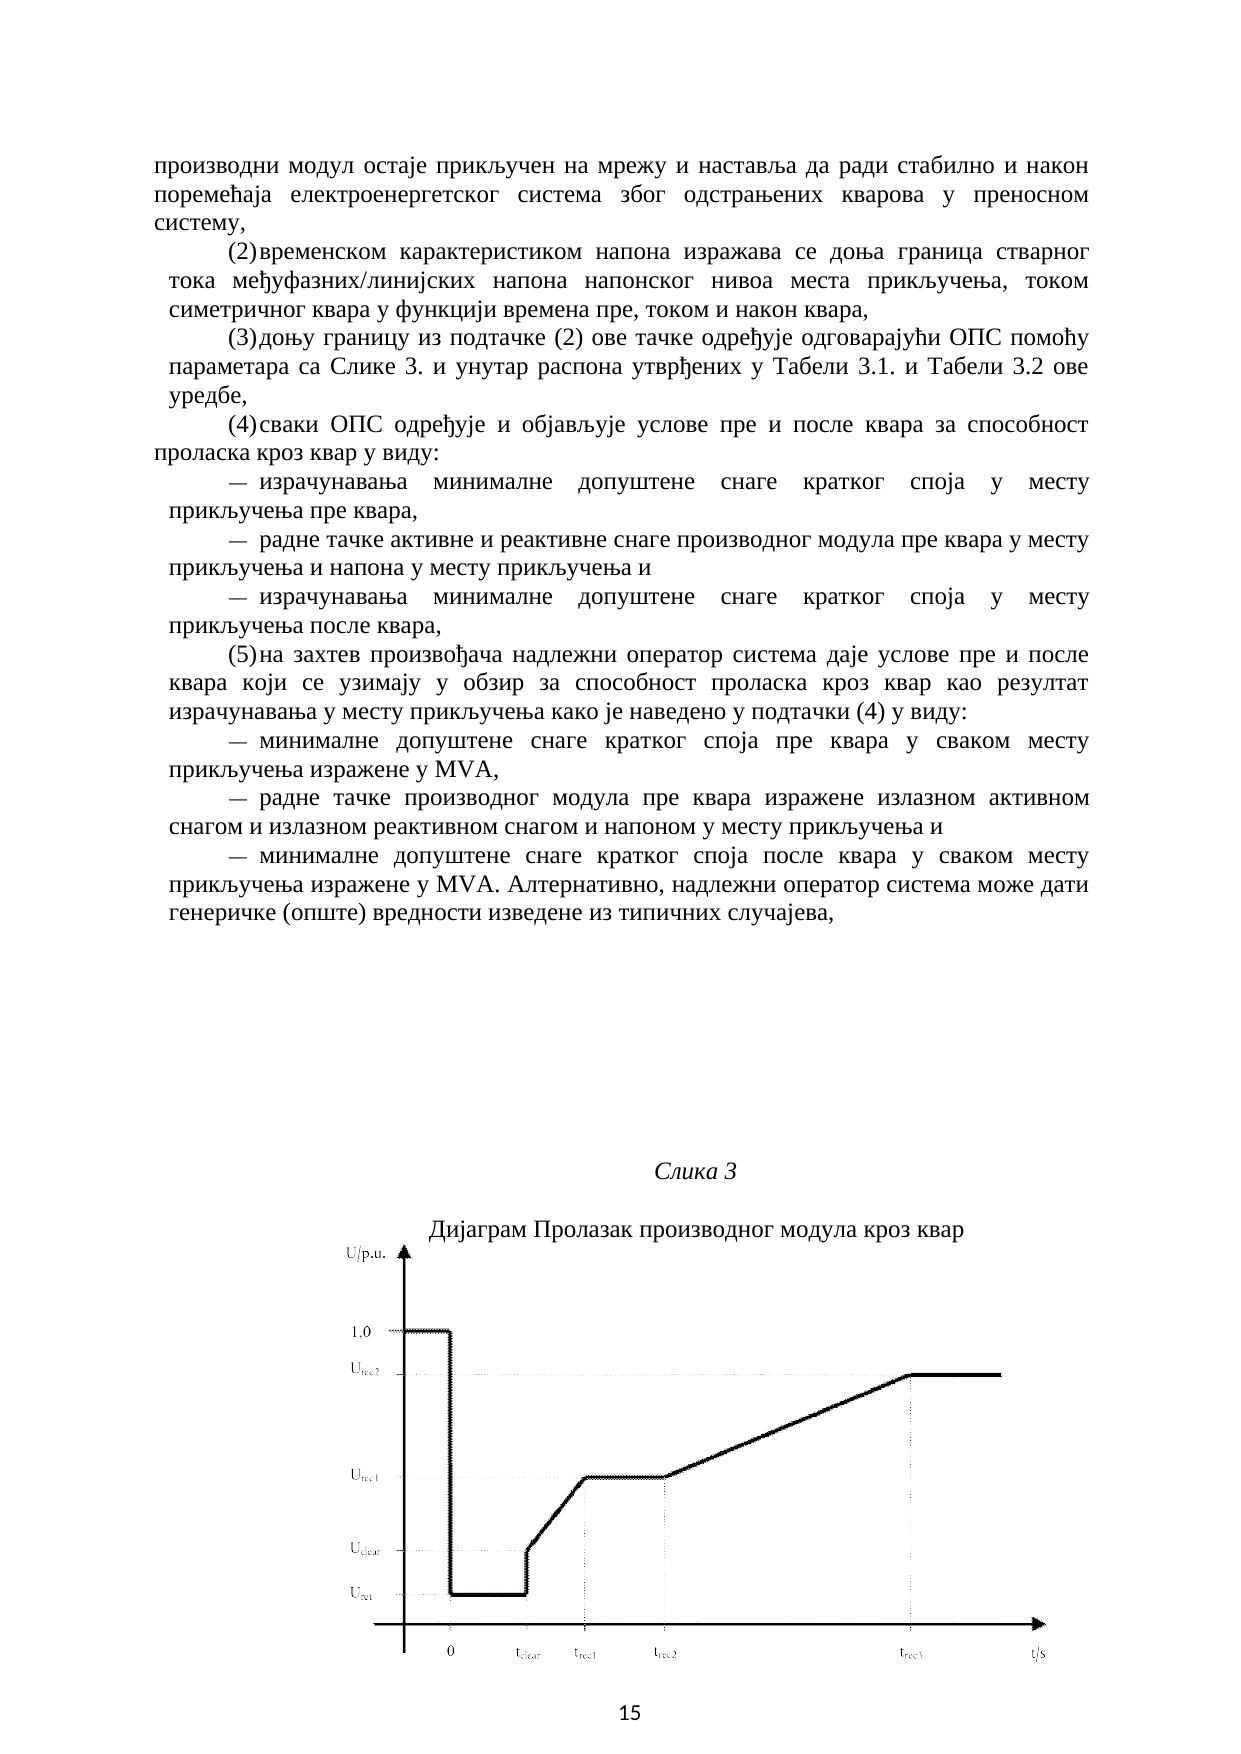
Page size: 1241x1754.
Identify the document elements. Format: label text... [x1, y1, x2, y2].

list на захтев произвођача надлежни оператор система даје услове пре и после квара који се узимају у обзир за способност проласка кроз квар као резултат израчунавања у месту прикључења како је наведено у подтачки (4) у виду: [169, 639, 1090, 725]
list Дијаграм Пролазак производног модула кроз квар [303, 1214, 1090, 1242]
list Слика 3 [303, 1156, 1090, 1185]
list сваки ОПС одређује и објављује услове пре и после квара за способност проласка кроз квар у виду: [154, 409, 1090, 466]
picture [346, 1242, 1047, 1662]
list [154, 150, 1090, 236]
list доњу границу из подтачке (2) ове тачке одређује одговарајући ОПС помоћу параметара са Слике 3. и унутар распона утврђених у Табели 3.1. и Табели 3.2 ове уредбе, [169, 322, 1090, 409]
list минималне допуштене снаге кратког споја пре квара у сваком месту прикључења изражене у MVA, [169, 725, 1090, 782]
list израчунавања минималне допуштене снаге кратког споја у месту прикључења после квара, [169, 581, 1090, 639]
list израчунавања минималне допуштене снаге кратког споја у месту прикључења пре квара, [169, 466, 1090, 524]
list радне тачке производног модула пре квара изражене излазном активном снагом и излазном реактивном снагом и напоном у месту прикључења и [169, 782, 1090, 840]
list радне тачке активне и реактивне снаге производног модула пре квара у месту прикључења и напона у месту прикључења и [169, 524, 1090, 581]
list временском карактеристиком напона изражава се доња граница стварног тока међуфазних/линијских напона напонског нивоа места прикључења, током симетричног квара у функцији времена пре, током и након квара, [169, 236, 1090, 322]
list минималне допуштене снаге кратког споја после квара у сваком месту прикључења изражене у MVA. Алтернативно, надлежни оператор система може дати генеричке (опште) вредности изведене из типичних случајева, [169, 840, 1090, 926]
